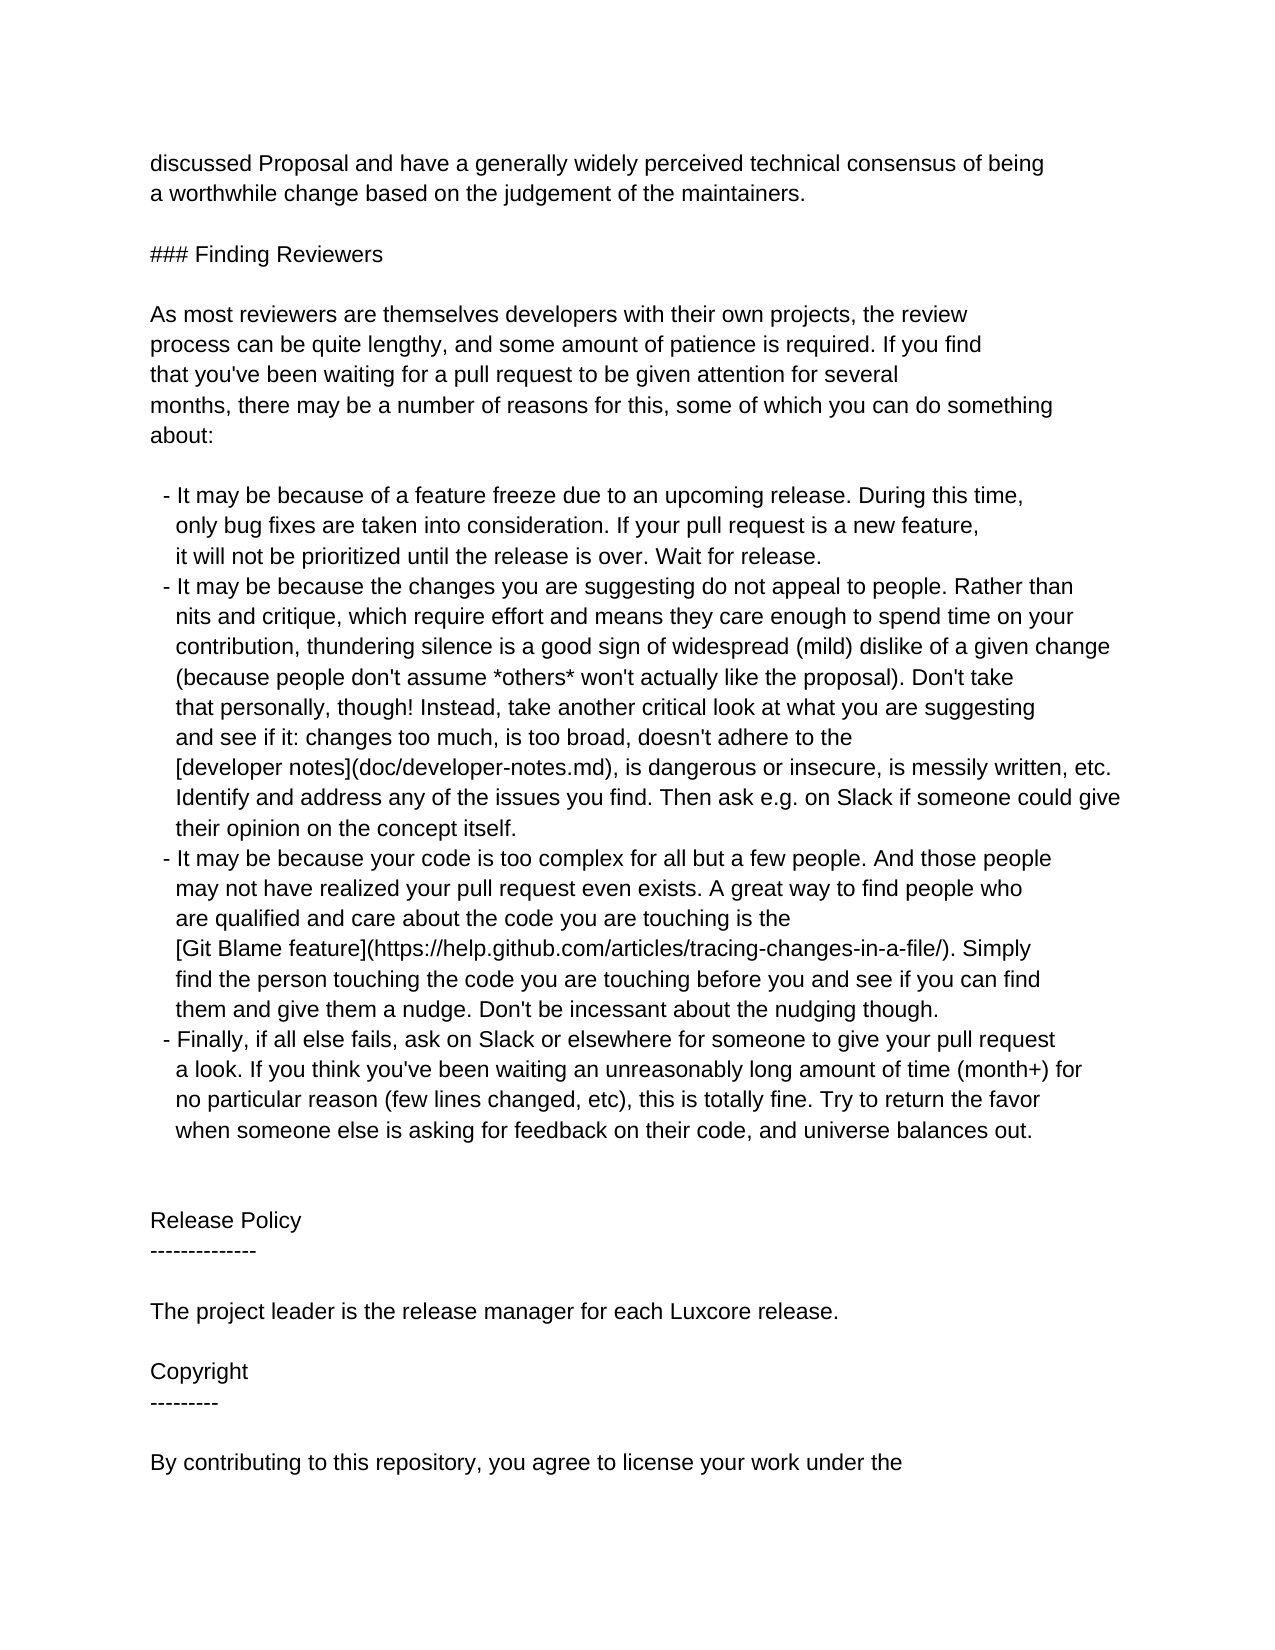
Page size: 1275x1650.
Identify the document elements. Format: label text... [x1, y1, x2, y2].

text it will not be prioritized until the release is over. Wait for release. [150, 543, 1125, 569]
text The project leader is the release manager for each Luxcore release. [150, 1298, 1125, 1324]
text that personally, though! Instead, take another critical look at what you are suggesting [150, 694, 1125, 720]
text months, there may be a number of reasons for this, some of which you can do something [150, 392, 1125, 418]
text that you've been waiting for a pull request to be given attention for several [150, 361, 1125, 388]
text -------------- [150, 1237, 1125, 1264]
text - Finally, if all else fails, ask on Slack or elsewhere for someone to give your pull request [150, 1026, 1125, 1052]
text discussed Proposal and have a generally widely perceived technical consensus of being [150, 150, 1125, 176]
text find the person touching the code you are touching before you and see if you can find [150, 966, 1125, 992]
text By contributing to this repository, you agree to license your work under the [150, 1449, 1125, 1475]
text are qualified and care about the code you are touching is the [150, 905, 1125, 932]
text them and give them a nudge. Don't be incessant about the nudging though. [150, 996, 1125, 1022]
text only bug fixes are taken into consideration. If your pull request is a new feature, [150, 512, 1125, 539]
text [developer notes](doc/developer-notes.md), is dangerous or insecure, is messily written, etc. [150, 754, 1125, 781]
text contribution, thundering silence is a good sign of widespread (mild) dislike of a given change [150, 633, 1125, 660]
text Release Policy [150, 1207, 1125, 1234]
text (because people don't assume *others* won't actually like the proposal). Don't take [150, 663, 1125, 690]
text a look. If you think you've been waiting an unreasonably long amount of time (month+) for [150, 1056, 1125, 1083]
text a worthwhile change based on the judgement of the maintainers. [150, 180, 1125, 207]
text Identify and address any of the issues you find. Then ask e.g. on Slack if someone could give [150, 784, 1125, 811]
text about: [150, 422, 1125, 448]
text Copyright [150, 1358, 1125, 1385]
text nits and critique, which require effort and means they care enough to spend time on your [150, 603, 1125, 629]
text their opinion on the concept itself. [150, 814, 1125, 841]
text - It may be because your code is too complex for all but a few people. And those people [150, 845, 1125, 871]
text ### Finding Reviewers [150, 241, 1125, 267]
text process can be quite lengthy, and some amount of patience is required. If you find [150, 331, 1125, 358]
text when someone else is asking for feedback on their code, and universe balances out. [150, 1117, 1125, 1143]
text may not have realized your pull request even exists. A great way to find people who [150, 875, 1125, 901]
text As most reviewers are themselves developers with their own projects, the review [150, 301, 1125, 327]
text - It may be because of a feature freeze due to an upcoming release. During this time, [150, 482, 1125, 509]
text - It may be because the changes you are suggesting do not appeal to people. Rather than [150, 573, 1125, 599]
text --------- [150, 1388, 1125, 1415]
text no particular reason (few lines changed, etc), this is totally fine. Try to return the favor [150, 1086, 1125, 1113]
text [Git Blame feature](https://help.github.com/articles/tracing-changes-in-a-file/). Simply [150, 935, 1125, 962]
text and see if it: changes too much, is too broad, doesn't adhere to the [150, 724, 1125, 750]
